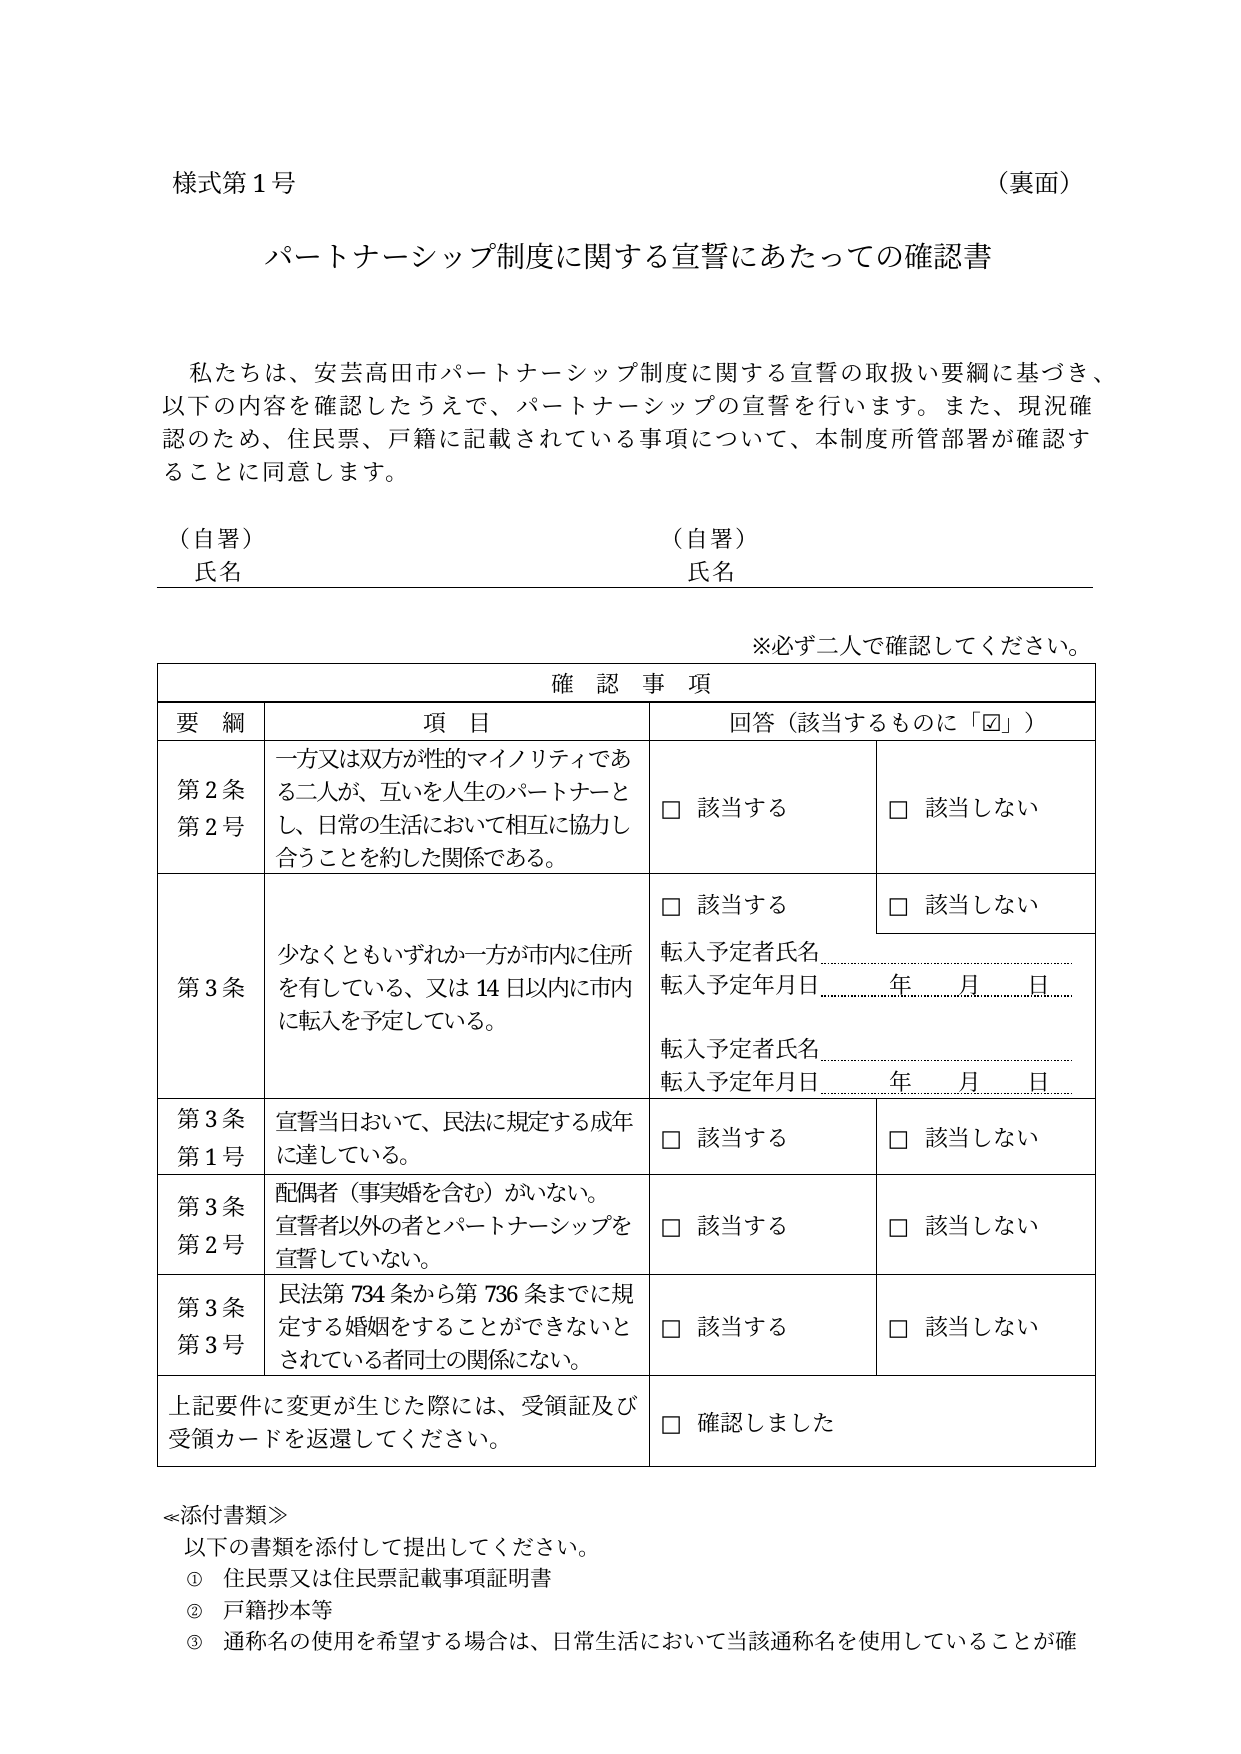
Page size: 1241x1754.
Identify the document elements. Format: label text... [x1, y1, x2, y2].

table_cell 該当する [650, 1175, 876, 1274]
table_cell 少なくともいずれか一方が市内に住所を有している、又は14日以内に市内に転入を予定している。 [265, 874, 649, 1098]
table_cell 該当する [650, 874, 876, 933]
table_cell 該当しない [877, 874, 1095, 933]
list 戸籍抄本等 [186, 1593, 1094, 1624]
table_cell 第2条 第2号 [158, 741, 264, 873]
table_cell 第3条 第1号 [158, 1099, 264, 1174]
text ※必ず二人で確認してください。 [162, 625, 1094, 663]
text 様式第1号 （裏面） [162, 164, 1094, 200]
table_cell 民法第734条から第736条までに規定する婚姻をすることができないとされている者同士の関係にない。 [265, 1275, 649, 1375]
table_header 確 認 事 項 [158, 664, 1095, 701]
table_cell 一方又は双方が性的マイノリティである二人が、互いを人生のパートナーとし、日常の生活において相互に協力し合うことを約した関係である。 [265, 741, 649, 873]
table_cell 宣誓当日おいて、民法に規定する成年に達している。 [265, 1099, 649, 1174]
table_cell 確認しました [650, 1376, 1095, 1466]
table_header （自署） 氏名 [650, 521, 1093, 587]
list 住民票又は住民票記載事項証明書 [186, 1561, 1094, 1593]
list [186, 1624, 1094, 1656]
table_cell 該当する [650, 1275, 876, 1375]
text 以下の書類を添付して提出してください。 [162, 1530, 1094, 1561]
table_cell 該当する [650, 1099, 876, 1174]
table_header （自署） 氏名 [157, 521, 650, 587]
text 私たちは、安芸高田市パートナーシップ制度に関する宣誓の取扱い要綱に基づき、以下の内容を確認したうえで、パートナーシップの宣誓を行います。また、現況確認のため、住民票、戸籍に記載されている事項について、本制度所管部署が確認することに同意します。 [162, 355, 1094, 487]
table_cell 回答（該当するものに「☑」） [650, 703, 1095, 740]
table_cell 転入予定者氏名 転入予定年月日 年 月 日 転入予定者氏名 転入予定年月日 年 月 日 [650, 933, 1095, 1098]
table_cell 該当しない [877, 1175, 1095, 1274]
text ≪添付書類≫ [162, 1498, 1094, 1530]
text パートナーシップ制度に関する宣誓にあたっての確認書 [162, 234, 1094, 276]
table_cell 該当する [650, 741, 876, 873]
table_cell 該当しない [877, 1275, 1095, 1375]
table_cell 該当しない [877, 741, 1095, 873]
table_cell 第3条 第3号 [158, 1275, 264, 1375]
table_cell 上記要件に変更が生じた際には、受領証及び受領カードを返還してください。 [158, 1376, 649, 1466]
table_cell 項 目 [265, 703, 649, 740]
table_cell 要 綱 [158, 703, 264, 740]
table_cell 配偶者（事実婚を含む）がいない。 宣誓者以外の者とパートナーシップを宣誓していない。 [265, 1175, 649, 1274]
table_cell 該当しない [877, 1099, 1095, 1174]
table_cell 第3条 [158, 874, 264, 1098]
table_cell 第3条 第2号 [158, 1175, 264, 1274]
